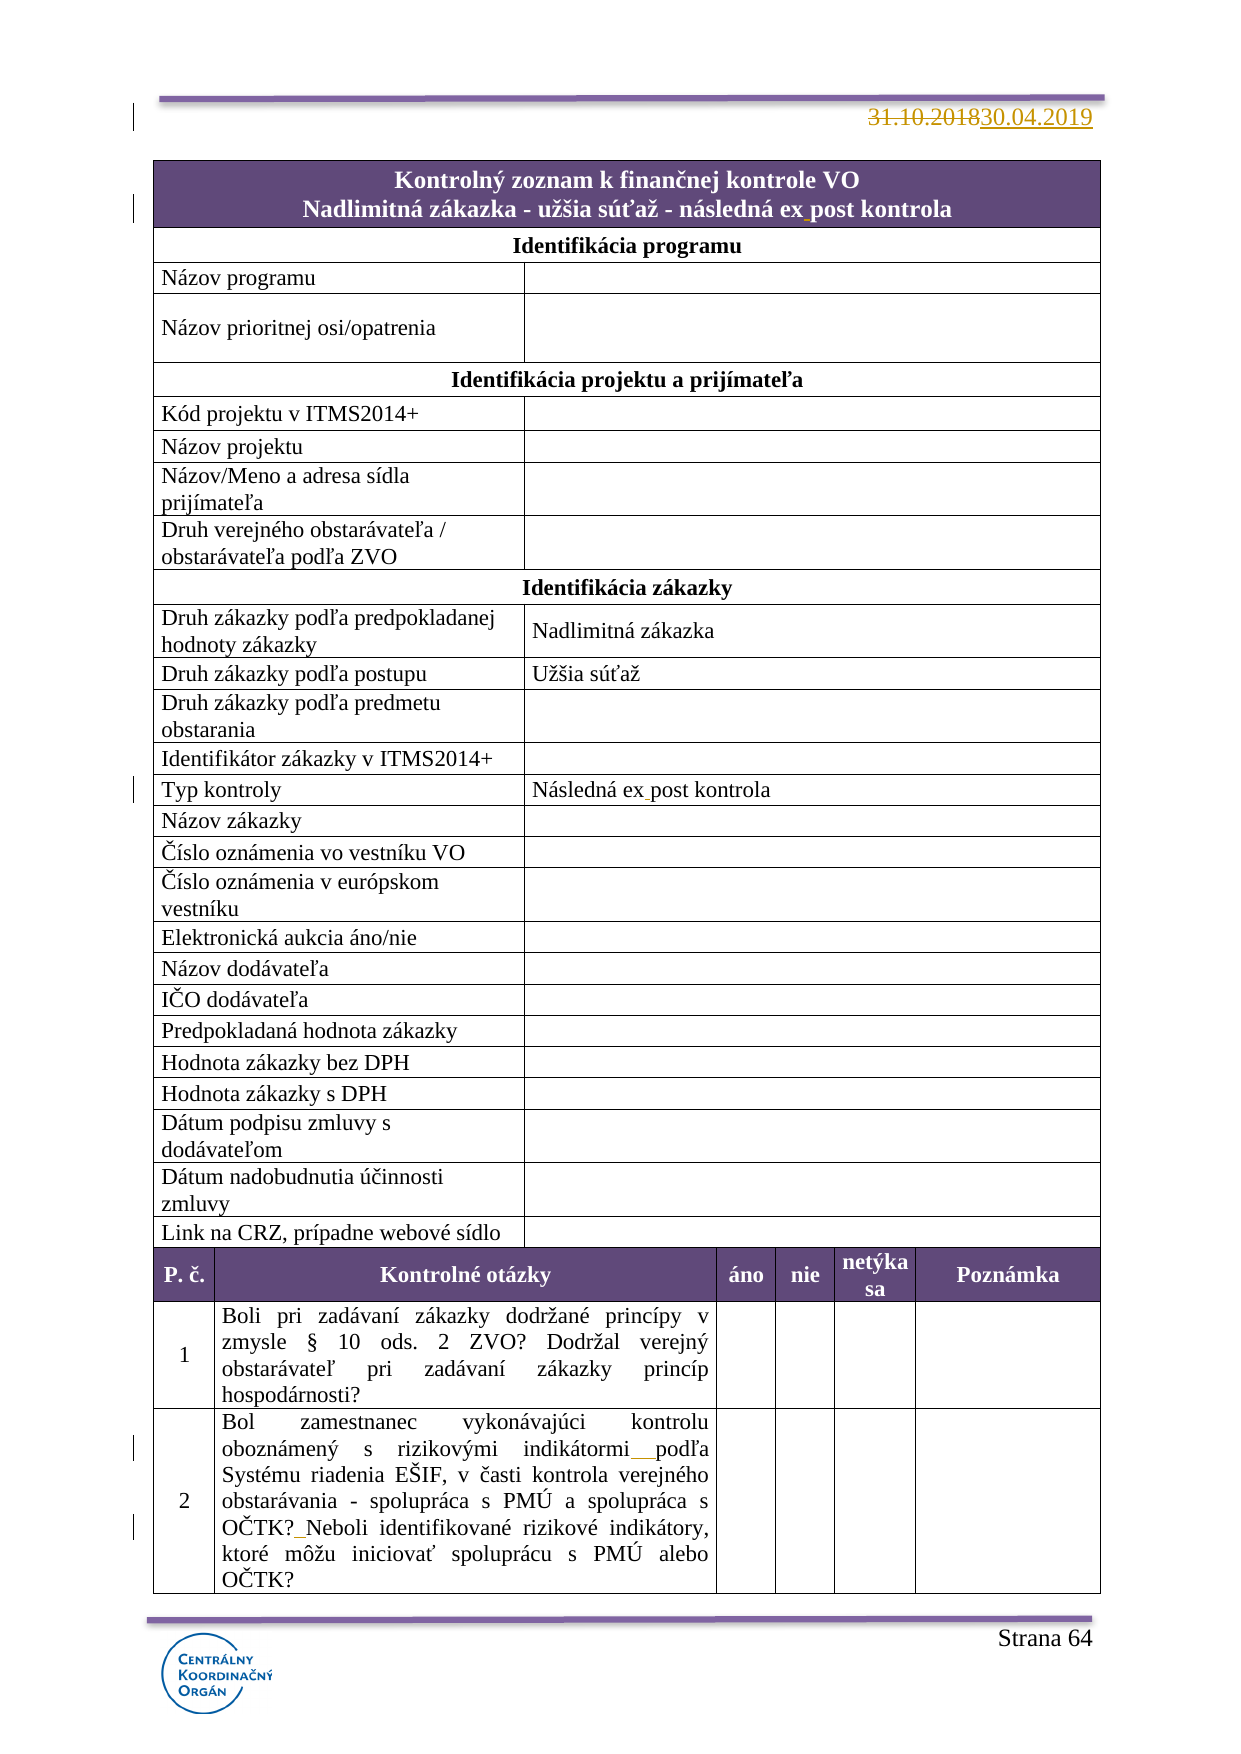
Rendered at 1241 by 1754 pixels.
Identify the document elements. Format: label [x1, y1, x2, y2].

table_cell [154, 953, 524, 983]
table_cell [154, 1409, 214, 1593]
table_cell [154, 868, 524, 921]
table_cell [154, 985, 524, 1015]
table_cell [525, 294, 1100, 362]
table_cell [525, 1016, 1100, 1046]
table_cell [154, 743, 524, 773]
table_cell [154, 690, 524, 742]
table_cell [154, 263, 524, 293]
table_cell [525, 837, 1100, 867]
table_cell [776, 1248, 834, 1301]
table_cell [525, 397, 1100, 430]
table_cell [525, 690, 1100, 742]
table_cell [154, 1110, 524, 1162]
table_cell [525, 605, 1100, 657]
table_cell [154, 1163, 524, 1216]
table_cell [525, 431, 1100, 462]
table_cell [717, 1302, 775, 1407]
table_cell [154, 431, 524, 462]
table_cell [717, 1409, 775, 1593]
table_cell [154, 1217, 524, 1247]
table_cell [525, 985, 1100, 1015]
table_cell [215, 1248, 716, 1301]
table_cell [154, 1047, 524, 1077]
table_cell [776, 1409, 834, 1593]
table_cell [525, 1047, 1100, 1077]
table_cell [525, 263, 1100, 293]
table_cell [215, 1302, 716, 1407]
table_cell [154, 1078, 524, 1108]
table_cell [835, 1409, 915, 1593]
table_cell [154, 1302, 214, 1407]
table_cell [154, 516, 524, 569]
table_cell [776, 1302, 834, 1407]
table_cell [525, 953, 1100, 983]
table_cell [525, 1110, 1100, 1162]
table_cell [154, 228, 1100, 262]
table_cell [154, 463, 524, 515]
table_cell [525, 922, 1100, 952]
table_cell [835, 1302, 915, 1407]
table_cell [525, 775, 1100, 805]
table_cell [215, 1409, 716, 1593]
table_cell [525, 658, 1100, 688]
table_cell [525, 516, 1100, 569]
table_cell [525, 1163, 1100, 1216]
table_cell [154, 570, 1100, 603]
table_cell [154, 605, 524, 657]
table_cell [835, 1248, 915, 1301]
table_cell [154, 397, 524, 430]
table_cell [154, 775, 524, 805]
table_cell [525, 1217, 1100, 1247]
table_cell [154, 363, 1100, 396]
picture [159, 1631, 272, 1713]
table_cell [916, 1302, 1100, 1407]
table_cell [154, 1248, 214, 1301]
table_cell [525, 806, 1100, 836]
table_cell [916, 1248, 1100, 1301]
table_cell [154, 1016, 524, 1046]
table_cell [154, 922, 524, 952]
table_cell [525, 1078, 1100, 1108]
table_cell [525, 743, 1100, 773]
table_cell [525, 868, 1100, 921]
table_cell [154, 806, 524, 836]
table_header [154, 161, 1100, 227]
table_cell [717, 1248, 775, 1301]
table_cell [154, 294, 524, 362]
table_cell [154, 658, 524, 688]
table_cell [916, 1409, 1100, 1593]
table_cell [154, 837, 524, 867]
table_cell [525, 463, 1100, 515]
